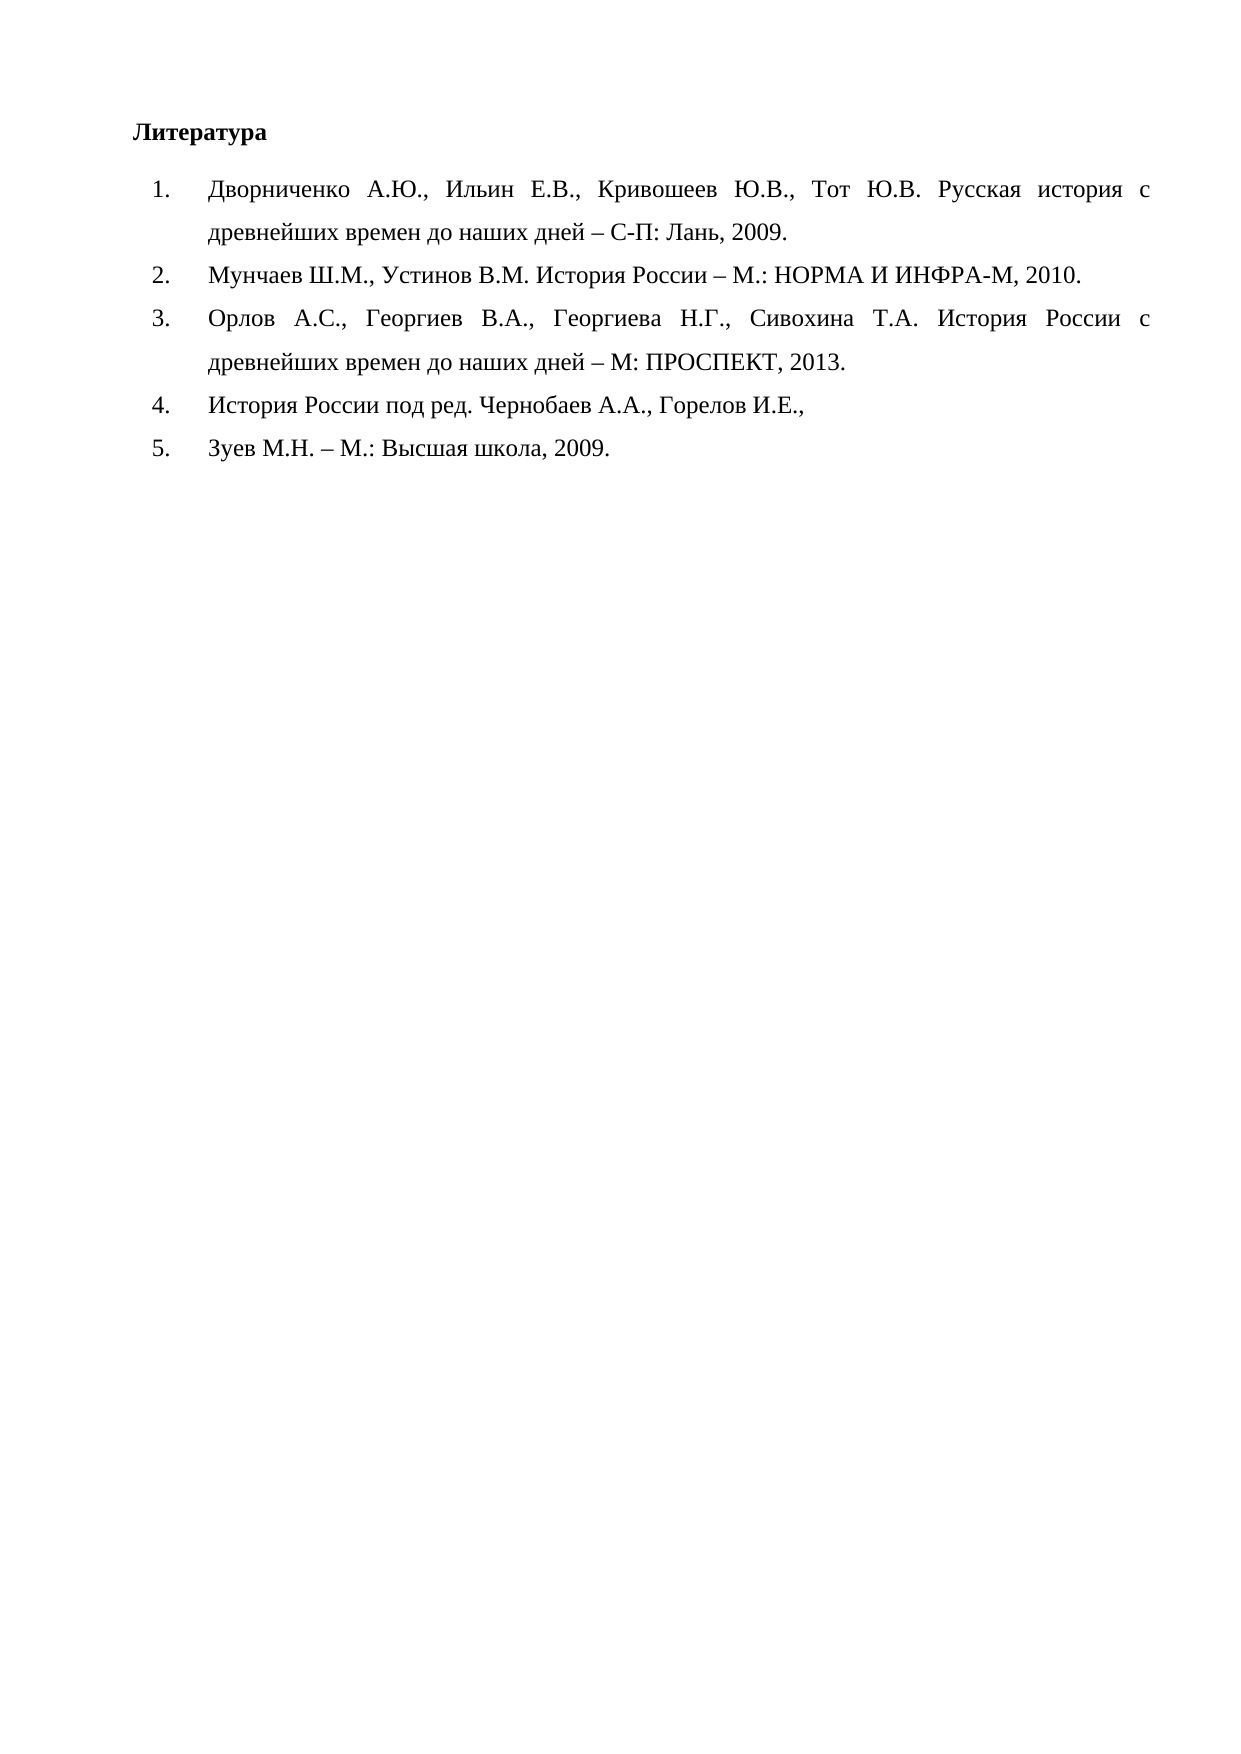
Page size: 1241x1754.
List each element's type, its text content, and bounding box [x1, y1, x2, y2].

list Орлов А.С., Георгиев В.А., Георгиева Н.Г., Сивохина Т.А. История России с древнейших времен до наших дней – М: ПРОСПЕКТ, 2013. [170, 303, 1152, 375]
list Мунчаев Ш.М., Устинов В.М. История России – М.: НОРМА И ИНФРА-М, 2010. [170, 260, 1152, 289]
text Литература [133, 117, 1152, 145]
list История России под ред. Чернобаев А.А., Горелов И.Е., [170, 390, 1152, 418]
list Дворниченко А.Ю., Ильин Е.В., Кривошеев Ю.В., Тот Ю.В. Русская история с древнейших времен до наших дней – С-П: Лань, 2009. [170, 174, 1152, 246]
list Зуев М.Н. – М.: Высшая школа, 2009. [170, 433, 1152, 462]
